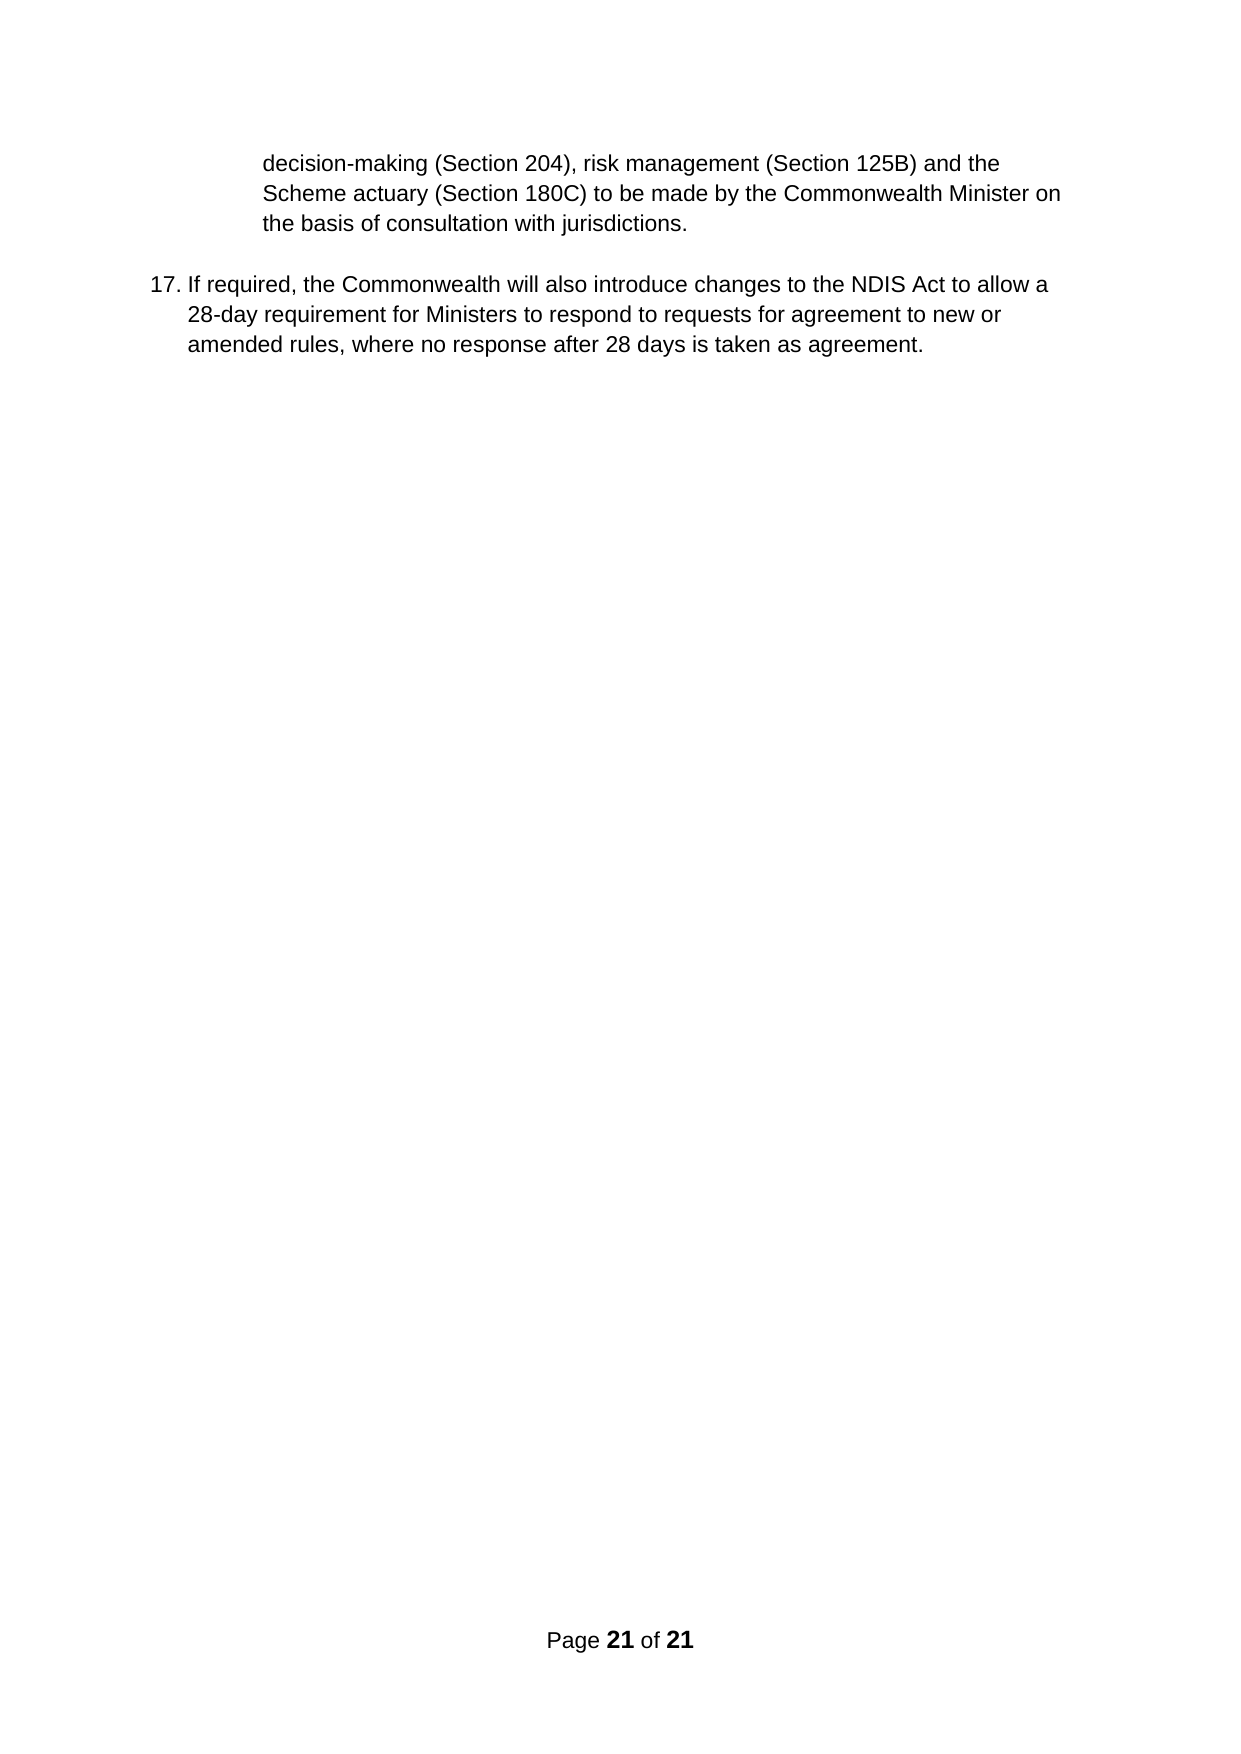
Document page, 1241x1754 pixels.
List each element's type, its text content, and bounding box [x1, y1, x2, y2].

list If required, the Commonwealth will also introduce changes to the NDIS Act to allow a 28-day requirement for Ministers to respond to requests for agreement to new or amended rules, where no response after 28 days is taken as agreement. [150, 271, 1090, 358]
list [225, 150, 1090, 237]
